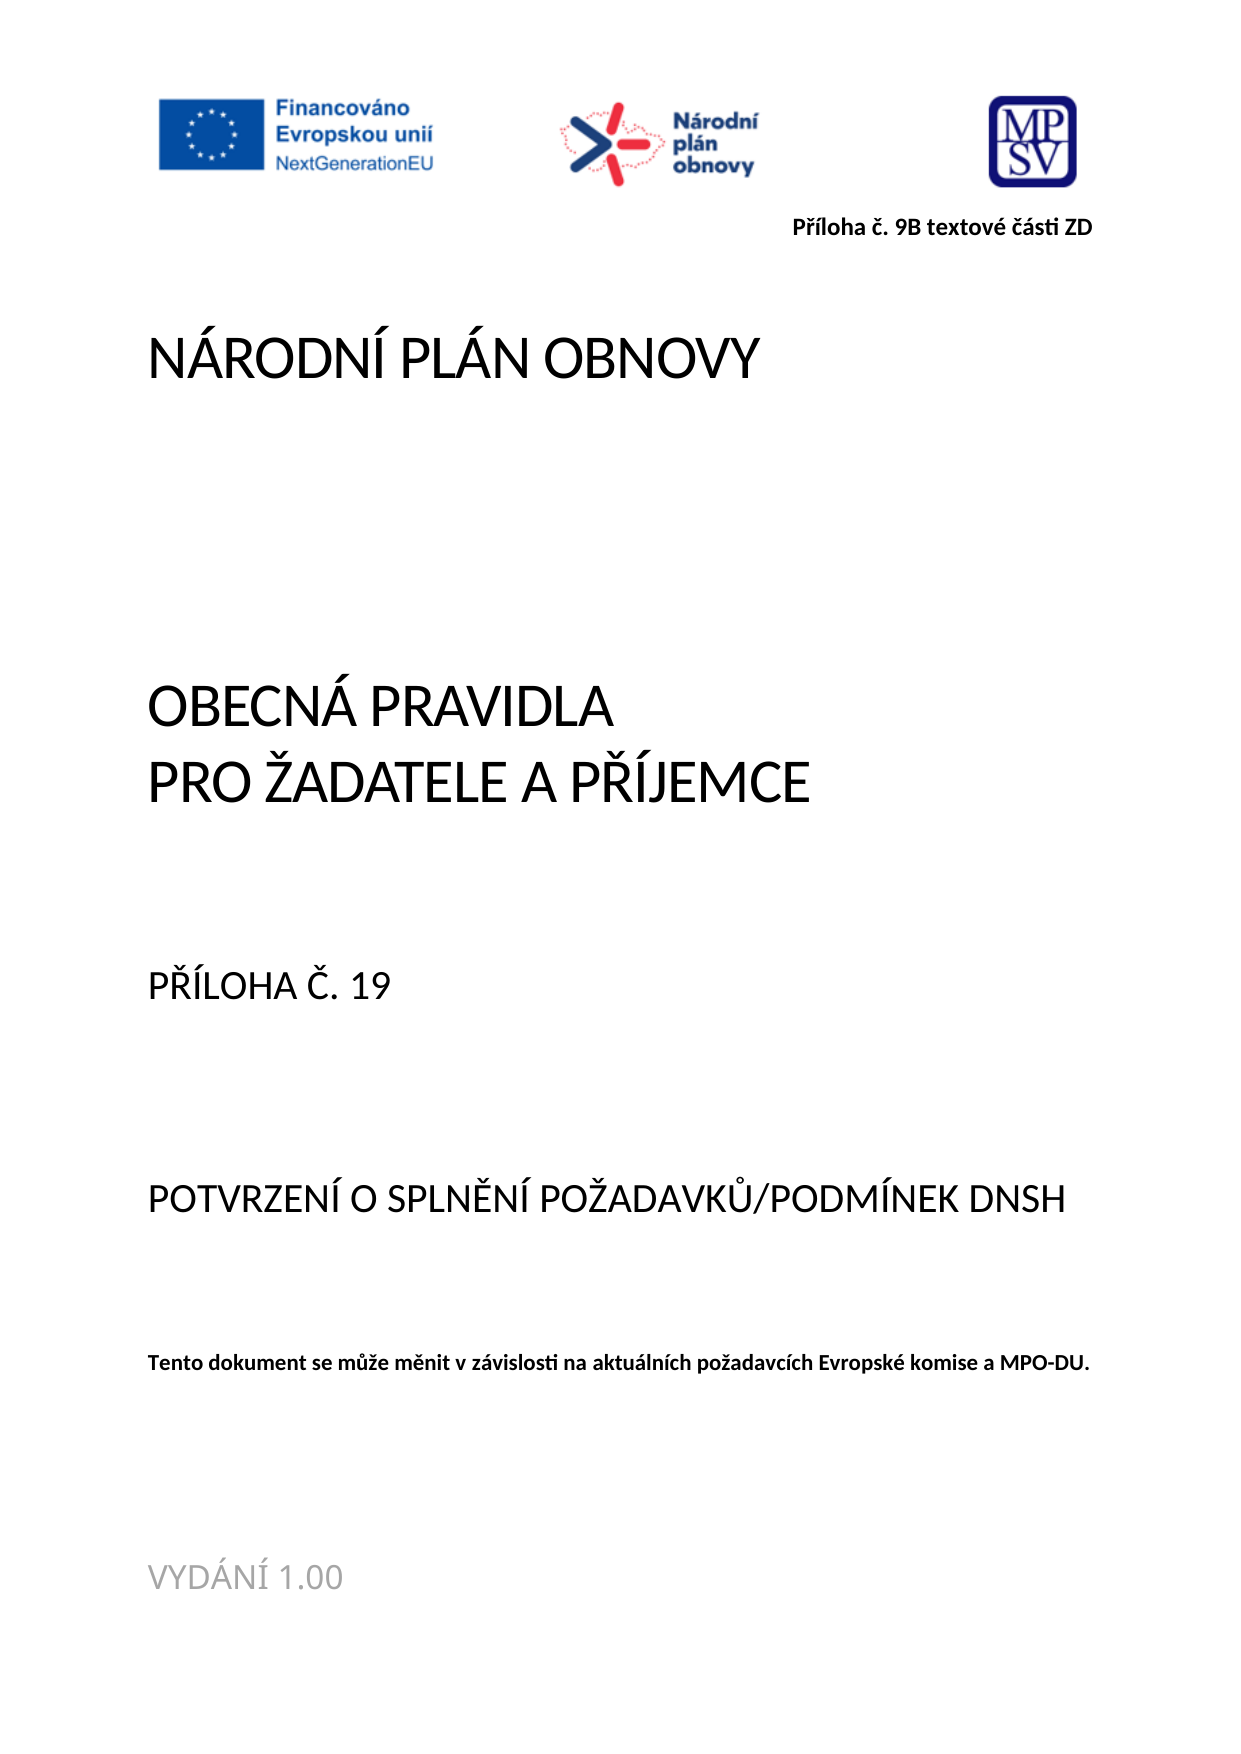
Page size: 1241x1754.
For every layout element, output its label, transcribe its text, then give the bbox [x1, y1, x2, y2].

picture [147, 73, 1093, 212]
text Tento dokument se může měnit v závislosti na aktuálních požadavcích Evropské komise a MPO-DU. [148, 1348, 1093, 1376]
text Potvrzení o splnění požadavků/podmínek DNSH [148, 1172, 1093, 1223]
text PŘÍLOHA Č. 19 [148, 959, 1093, 1009]
text VYDÁNÍ 1.00 [148, 1554, 1093, 1599]
title NÁRODNÍ PLÁN OBNOVY [148, 318, 1093, 394]
title PRO ŽADATELE A PŘÍJEMCE [148, 742, 1093, 818]
title OBECNÁ PRAVIDLA [148, 665, 1093, 742]
